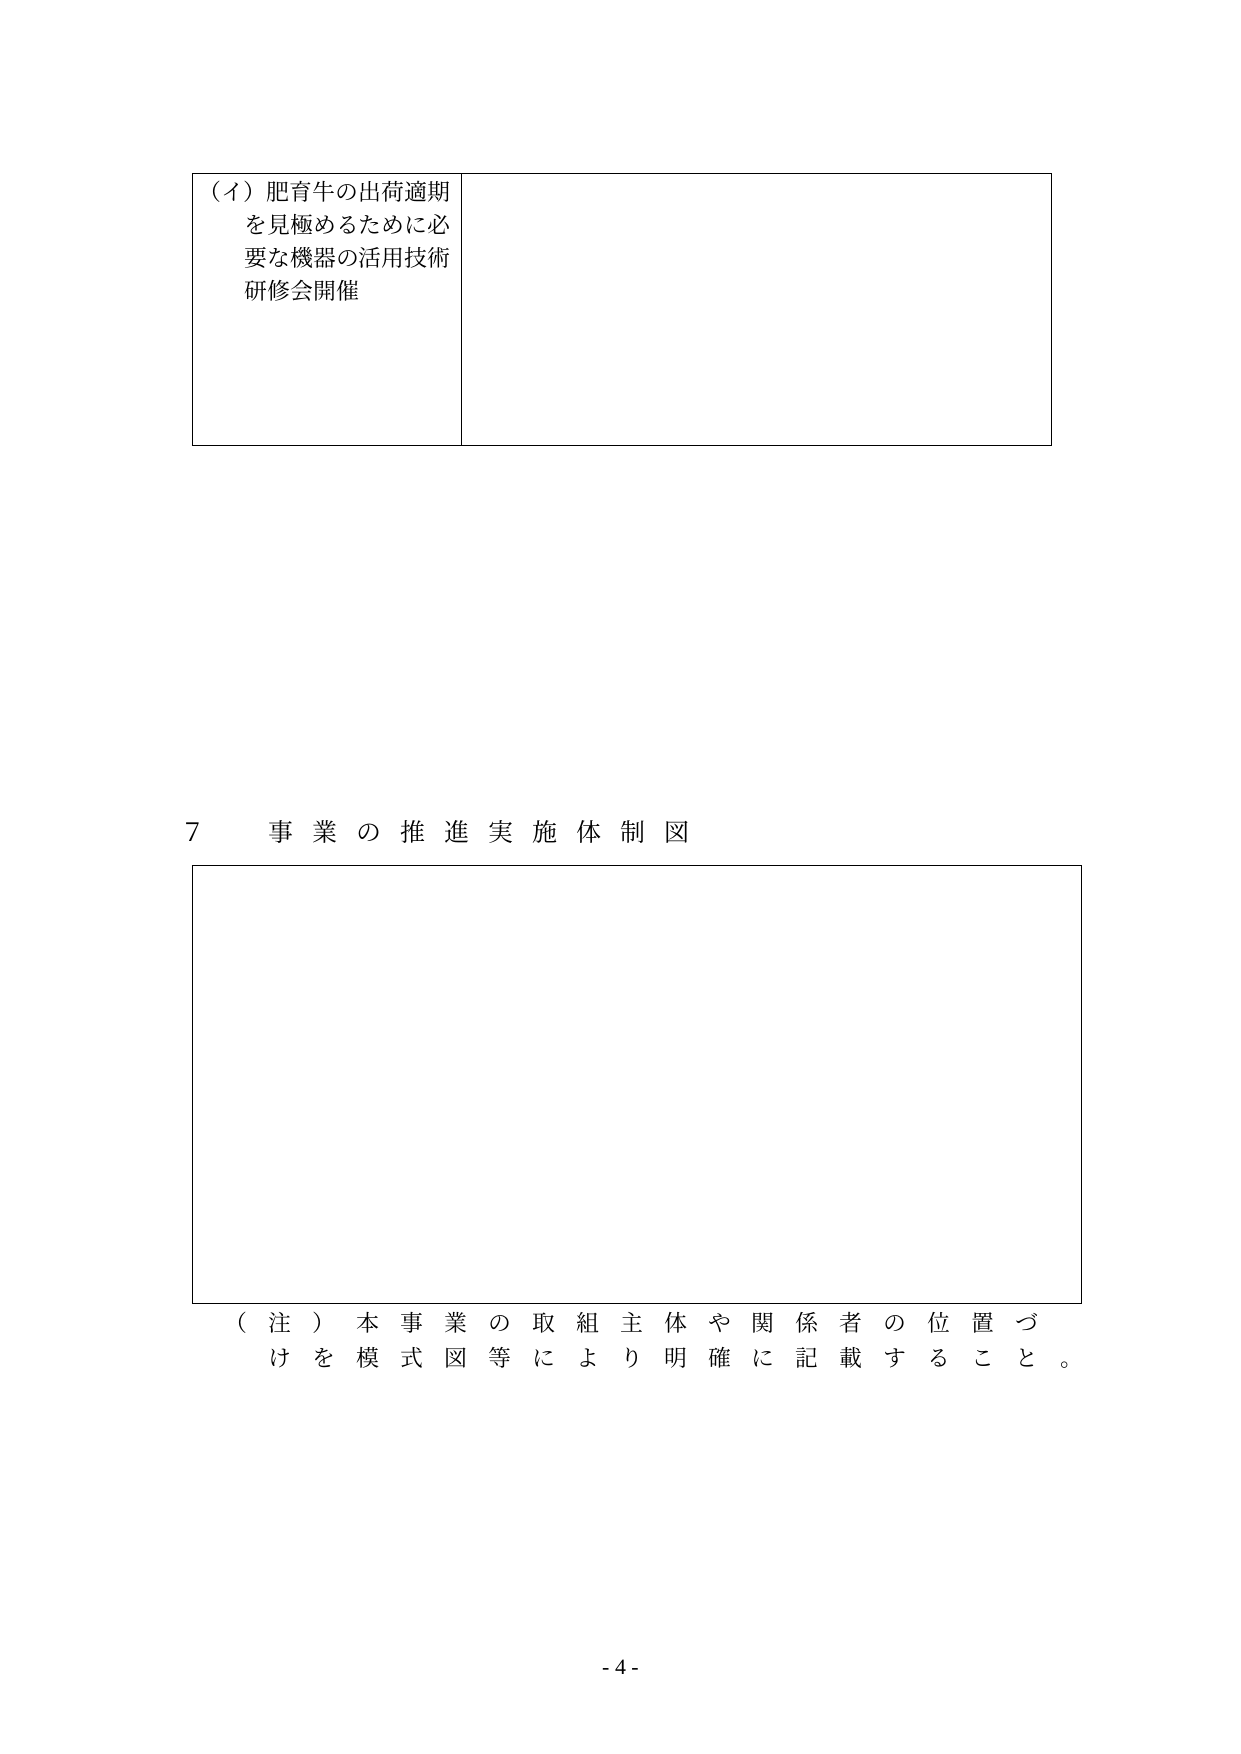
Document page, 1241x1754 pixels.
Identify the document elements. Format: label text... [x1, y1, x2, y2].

text ７ 事業の推進実施体制図 [181, 795, 1060, 865]
table_cell [462, 174, 1051, 445]
text （注）本事業の取組主体や関係者の位置づけを模式図等により明確に記載すること。 [181, 1304, 1060, 1374]
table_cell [193, 174, 461, 445]
table_header [193, 866, 1081, 1303]
